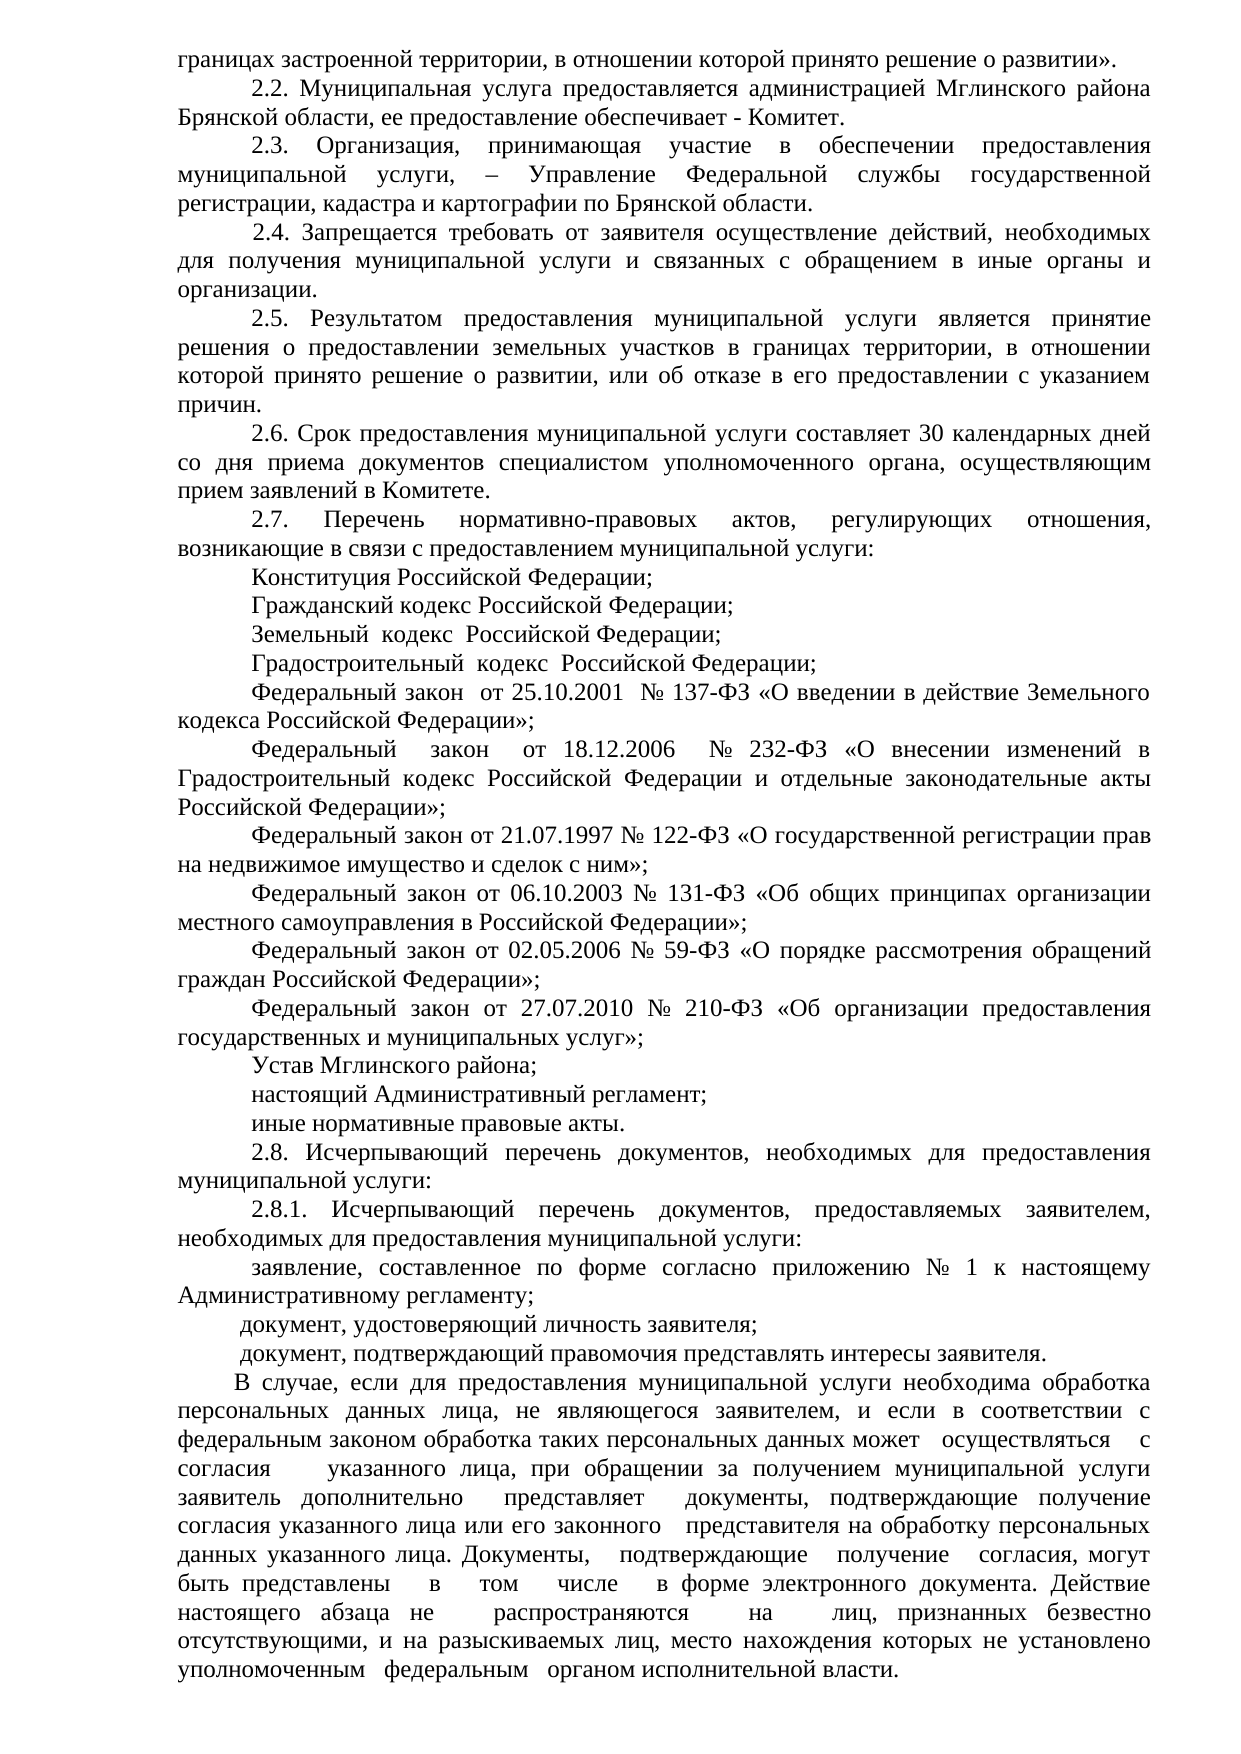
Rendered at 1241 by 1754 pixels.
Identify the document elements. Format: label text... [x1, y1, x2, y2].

text 2.4. Запрещается требовать от заявителя осуществление действий, необходимых для получения муниципальной услуги и связанных с обращением в иные органы и организации. [177, 217, 1152, 303]
text иные нормативные правовые акты. [177, 1108, 1152, 1137]
text настоящий Административный регламент; [177, 1079, 1152, 1108]
text Федеральный закон от 25.10.2001 № 137-ФЗ «О введении в действие Земельного кодекса Российской Федерации»; [177, 677, 1152, 734]
text 2.8.1. Исчерпывающий перечень документов, предоставляемых заявителем, необходимых для предоставления муниципальной услуги: [177, 1194, 1152, 1252]
text Гражданский кодекс Российской Федерации; [177, 591, 1152, 619]
text 2.5. Результатом предоставления муниципальной услуги является принятие решения о предоставлении земельных участков в границах территории, в отношении которой принято решение о развитии, или об отказе в его предоставлении с указанием причин. [177, 303, 1152, 418]
text Земельный кодекс Российской Федерации; [177, 619, 1152, 648]
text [177, 44, 1152, 73]
text документ, удостоверяющий личность заявителя; [177, 1309, 1152, 1338]
text Устав Мглинского района; [177, 1051, 1152, 1079]
text заявление, составленное по форме согласно приложению № 1 к настоящему Административному регламенту; [177, 1252, 1152, 1309]
text В случае, если для предоставления муниципальной услуги необходима обработка персональных данных лица, не являющегося заявителем, и если в соответствии с федеральным законом обработка таких персональных данных может осуществляться с согласия указанного лица, при обращении за получением муниципальной услуги заявитель дополнительно представляет документы, подтверждающие получение согласия указанного лица или его законного представителя на обработку персональных данных указанного лица. Документы, подтверждающие получение согласия, могут быть представлены в том числе в форме электронного документа. Действие настоящего абзаца не распространяются на лиц, признанных безвестно отсутствующими, и на разыскиваемых лиц, место нахождения которых не установлено уполномоченным федеральным органом исполнительной власти. [177, 1367, 1152, 1683]
text 2.2. Муниципальная услуга предоставляется администрацией Мглинского района Брянской области, ее предоставление обеспечивает - Комитет. [177, 73, 1152, 131]
text Федеральный закон от 27.07.2010 № 210-ФЗ «Об организации предоставления государственных и муниципальных услуг»; [177, 993, 1152, 1051]
text 2.3. Организация, принимающая участие в обеспечении предоставления муниципальной услуги, – Управление Федеральной службы государственной регистрации, кадастра и картографии по Брянской области. [177, 131, 1152, 217]
text Федеральный закон от 18.12.2006 № 232-ФЗ «О внесении изменений в Градостроительный кодекс Российской Федерации и отдельные законодательные акты Российской Федерации»; [177, 734, 1152, 821]
text 2.8. Исчерпывающий перечень документов, необходимых для предоставления муниципальной услуги: [177, 1137, 1152, 1194]
text документ, подтверждающий правомочия представлять интересы заявителя. [177, 1338, 1152, 1367]
text Федеральный закон от 21.07.1997 № 122-ФЗ «О государственной регистрации прав на недвижимое имущество и сделок с ним»; [177, 821, 1152, 878]
text Градостроительный кодекс Российской Федерации; [177, 648, 1152, 677]
text Конституция Российской Федерации; [177, 562, 1152, 591]
text Федеральный закон от 02.05.2006 № 59-ФЗ «О порядке рассмотрения обращений граждан Российской Федерации»; [177, 936, 1152, 993]
text Федеральный закон от 06.10.2003 № 131-ФЗ «Об общих принципах организации местного самоуправления в Российской Федерации»; [177, 878, 1152, 936]
text 2.6. Срок предоставления муниципальной услуги составляет 30 календарных дней со дня приема документов специалистом уполномоченного органа, осуществляющим прием заявлений в Комитете. [177, 418, 1152, 504]
text 2.7. Перечень нормативно-правовых актов, регулирующих отношения, возникающие в связи с предоставлением муниципальной услуги: [177, 504, 1152, 562]
